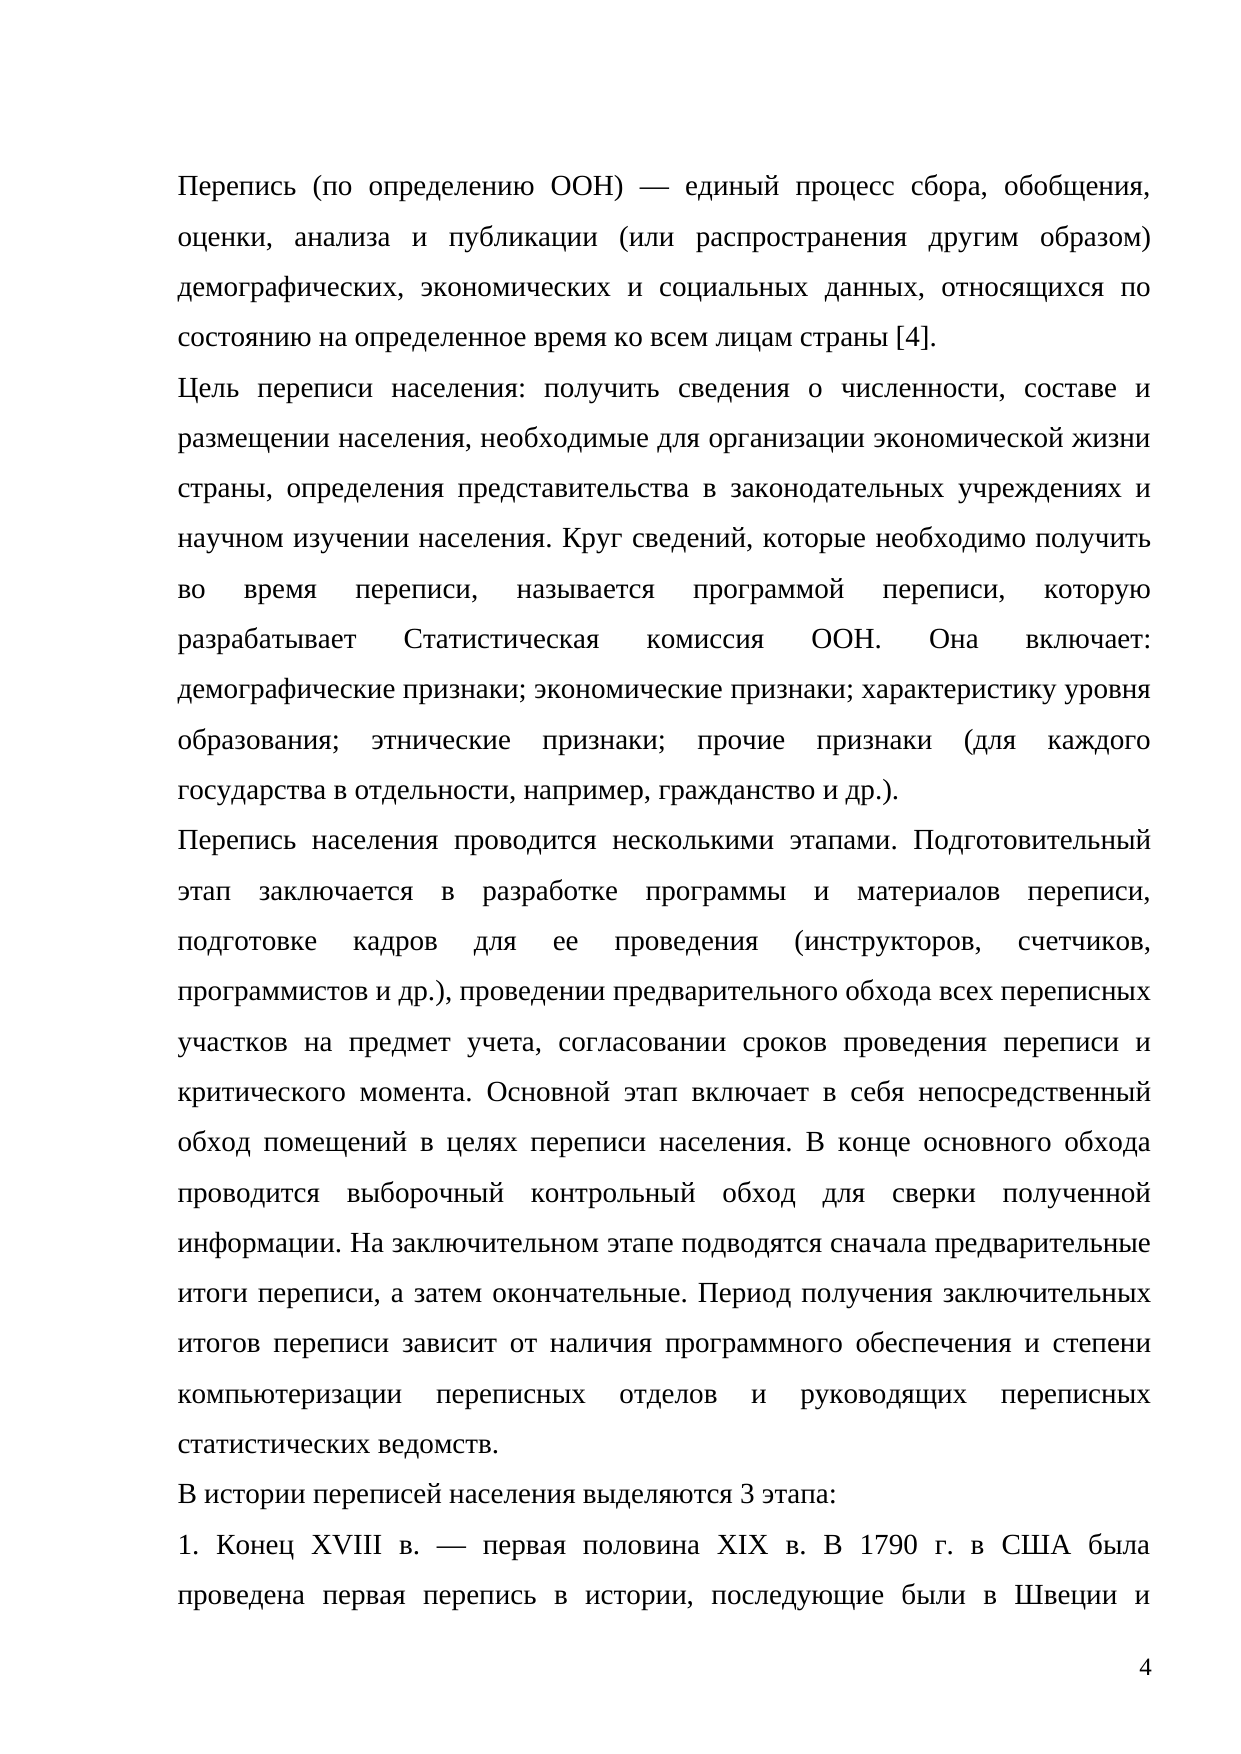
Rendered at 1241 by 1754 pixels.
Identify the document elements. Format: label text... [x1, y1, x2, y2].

text Цель переписи населения: получить сведения о численности, составе и размещении населения, необходимые для организации экономической жизни страны, определения представительства в законодательных учреждениях и научном изучении населения. Круг сведений, которые необходимо получить во время переписи, называется программой переписи, которую разрабатывает Статистическая комиссия ООН. Она включает: демографические признаки; экономические признаки; характеристику уровня образования; этнические признаки; прочие признаки (для каждого государства в отдельности, например, гражданство и др.). [177, 370, 1152, 806]
text В истории переписей населения выделяются 3 этапа: [177, 1477, 1152, 1510]
text Перепись населения проводится несколькими этапами. Подготовительный этап заключается в разработке программы и материалов переписи, подготовке кадров для ее проведения (инструкторов, счетчиков, программистов и др.), проведении предварительного обхода всех переписных участков на предмет учета, согласовании сроков проведения переписи и критического момента. Основной этап включает в себя непосредственный обход помещений в целях переписи населения. В конце основного обхода проводится выборочный контрольный обход для сверки полученной информации. На заключительном этапе подводятся сначала предварительные итоги переписи, а затем окончательные. Период получения заключительных итогов переписи зависит от наличия программного обеспечения и степени компьютеризации переписных отделов и руководящих переписных статистических ведомств. [177, 822, 1152, 1460]
text Перепись (по определению ООН) — единый процесс сбора, обобщения, оценки, анализа и публикации (или распространения другим образом) демографических, экономических и социальных данных, относящихся по состоянию на определенное время ко всем лицам страны [4]. [177, 168, 1152, 353]
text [177, 1527, 1152, 1611]
